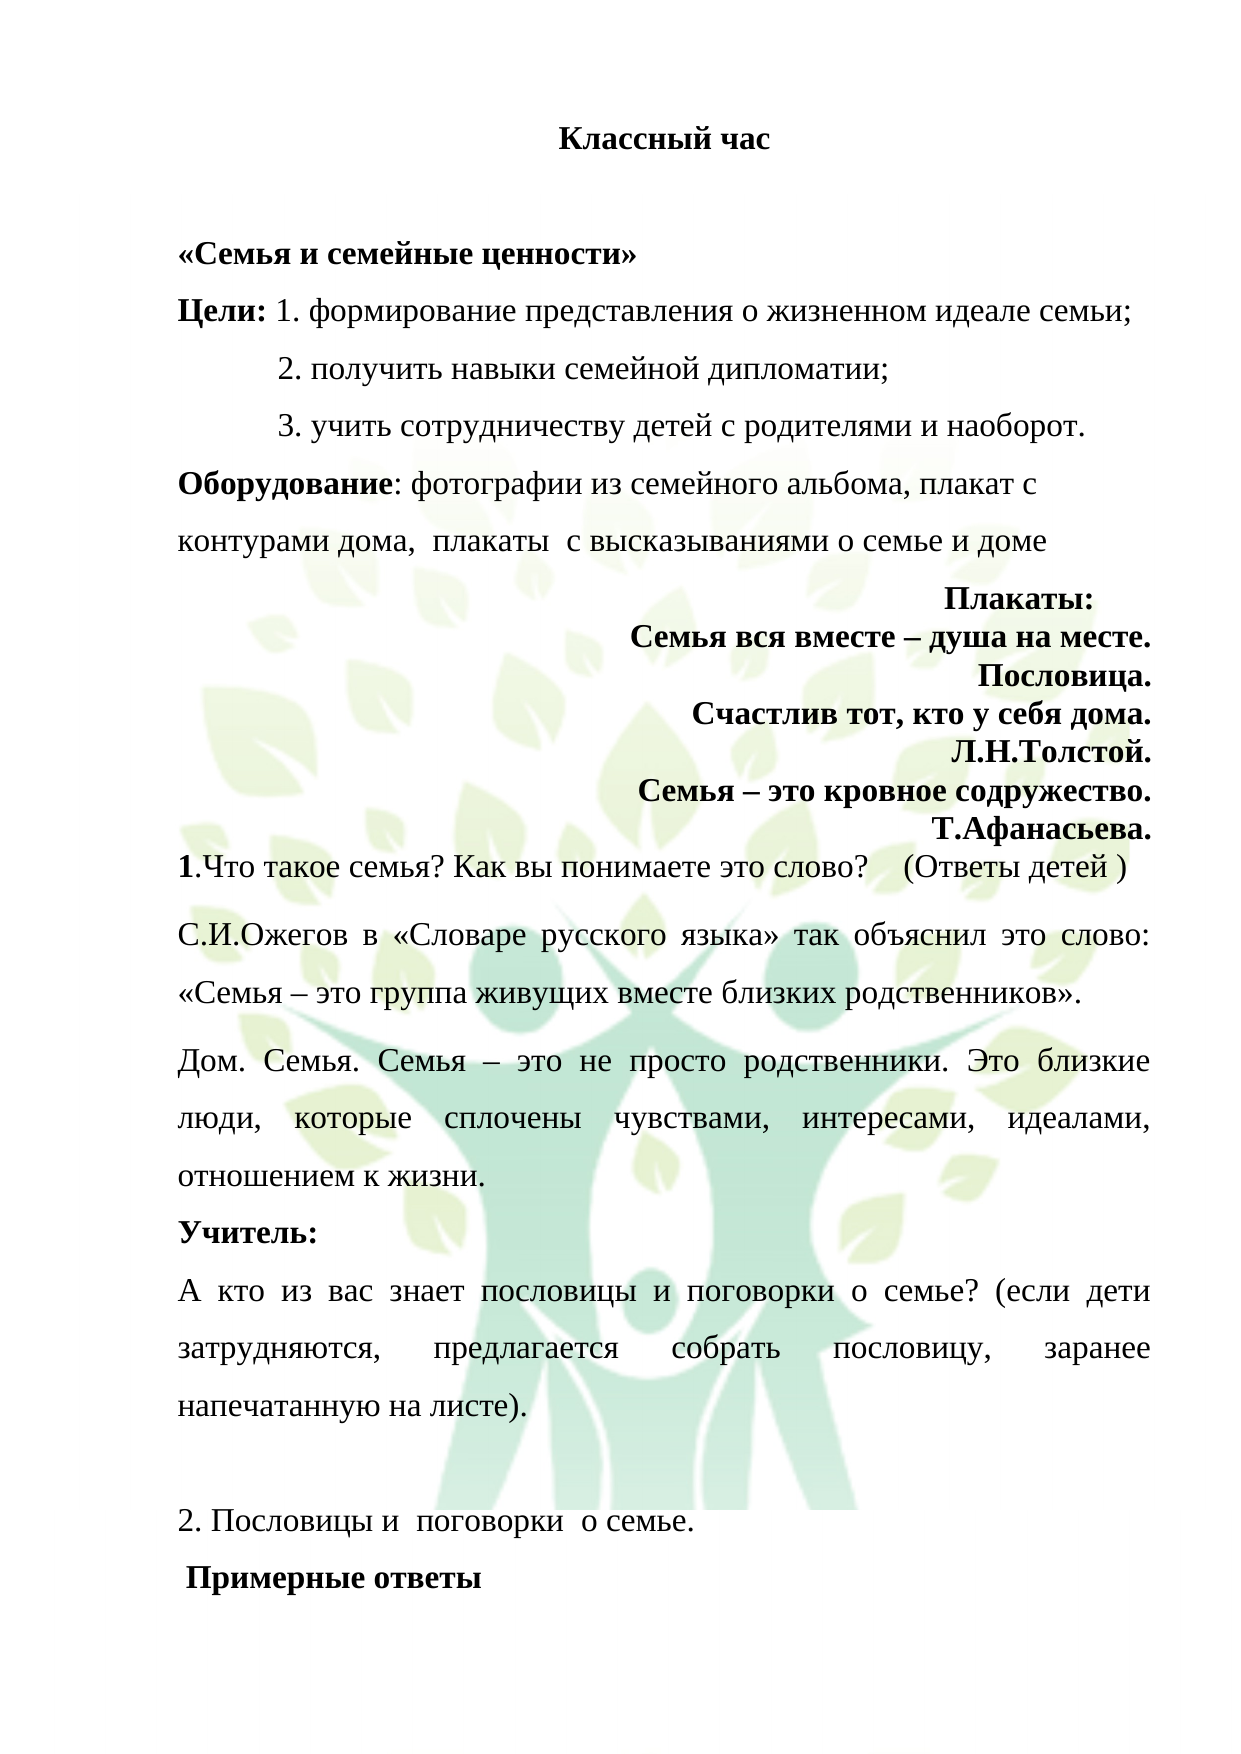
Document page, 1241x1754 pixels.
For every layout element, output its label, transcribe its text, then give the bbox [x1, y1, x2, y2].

text Примерные ответы [162, 1557, 1152, 1596]
text С.И.Ожегов в «Словаре русского языка» так объяснил это слово: «Семья – это группа живущих вместе близких родственников». [177, 914, 1152, 1010]
text Семья – это кровное содружество. [177, 770, 1152, 808]
text 2. получить навыки семейной дипломатии; [177, 348, 1152, 386]
text Плакаты: [177, 578, 1152, 616]
text Дом. Семья. Семья – это не просто родственники. Это близкие люди, которые сплочены чувствами, интересами, идеалами, отношением к жизни. [177, 1040, 1152, 1193]
text «Семья и семейные ценности» [177, 233, 1152, 271]
text Счастлив тот, кто у себя дома. [177, 693, 1152, 731]
text Классный час [177, 118, 1152, 156]
text 1.Что такое семья? Как вы понимаете это слово? (Ответы детей ) [177, 846, 1152, 885]
text Оборудование: фотографии из семейного альбома, плакат с контурами дома, плакаты с высказываниями о семье и доме [177, 463, 1152, 559]
text Цели: 1. формирование представления о жизненном идеале семьи; [177, 291, 1152, 329]
text Т.Афанасьева. [177, 808, 1152, 846]
text Пословица. [177, 655, 1152, 693]
text Учитель: [177, 1212, 1152, 1251]
text А кто из вас знает пословицы и поговорки о семье? (если дети затрудняются, предлагается собрать пословицу, заранее напечатанную на листе). [177, 1270, 1152, 1423]
picture [3, 194, 1241, 1754]
text 3. учить сотрудничеству детей с родителями и наоборот. [177, 406, 1152, 444]
text Семья вся вместе – душа на месте. [177, 616, 1152, 655]
text 2. Пословицы и поговорки о семье. [162, 1500, 1152, 1538]
text Л.Н.Толстой. [177, 731, 1152, 770]
